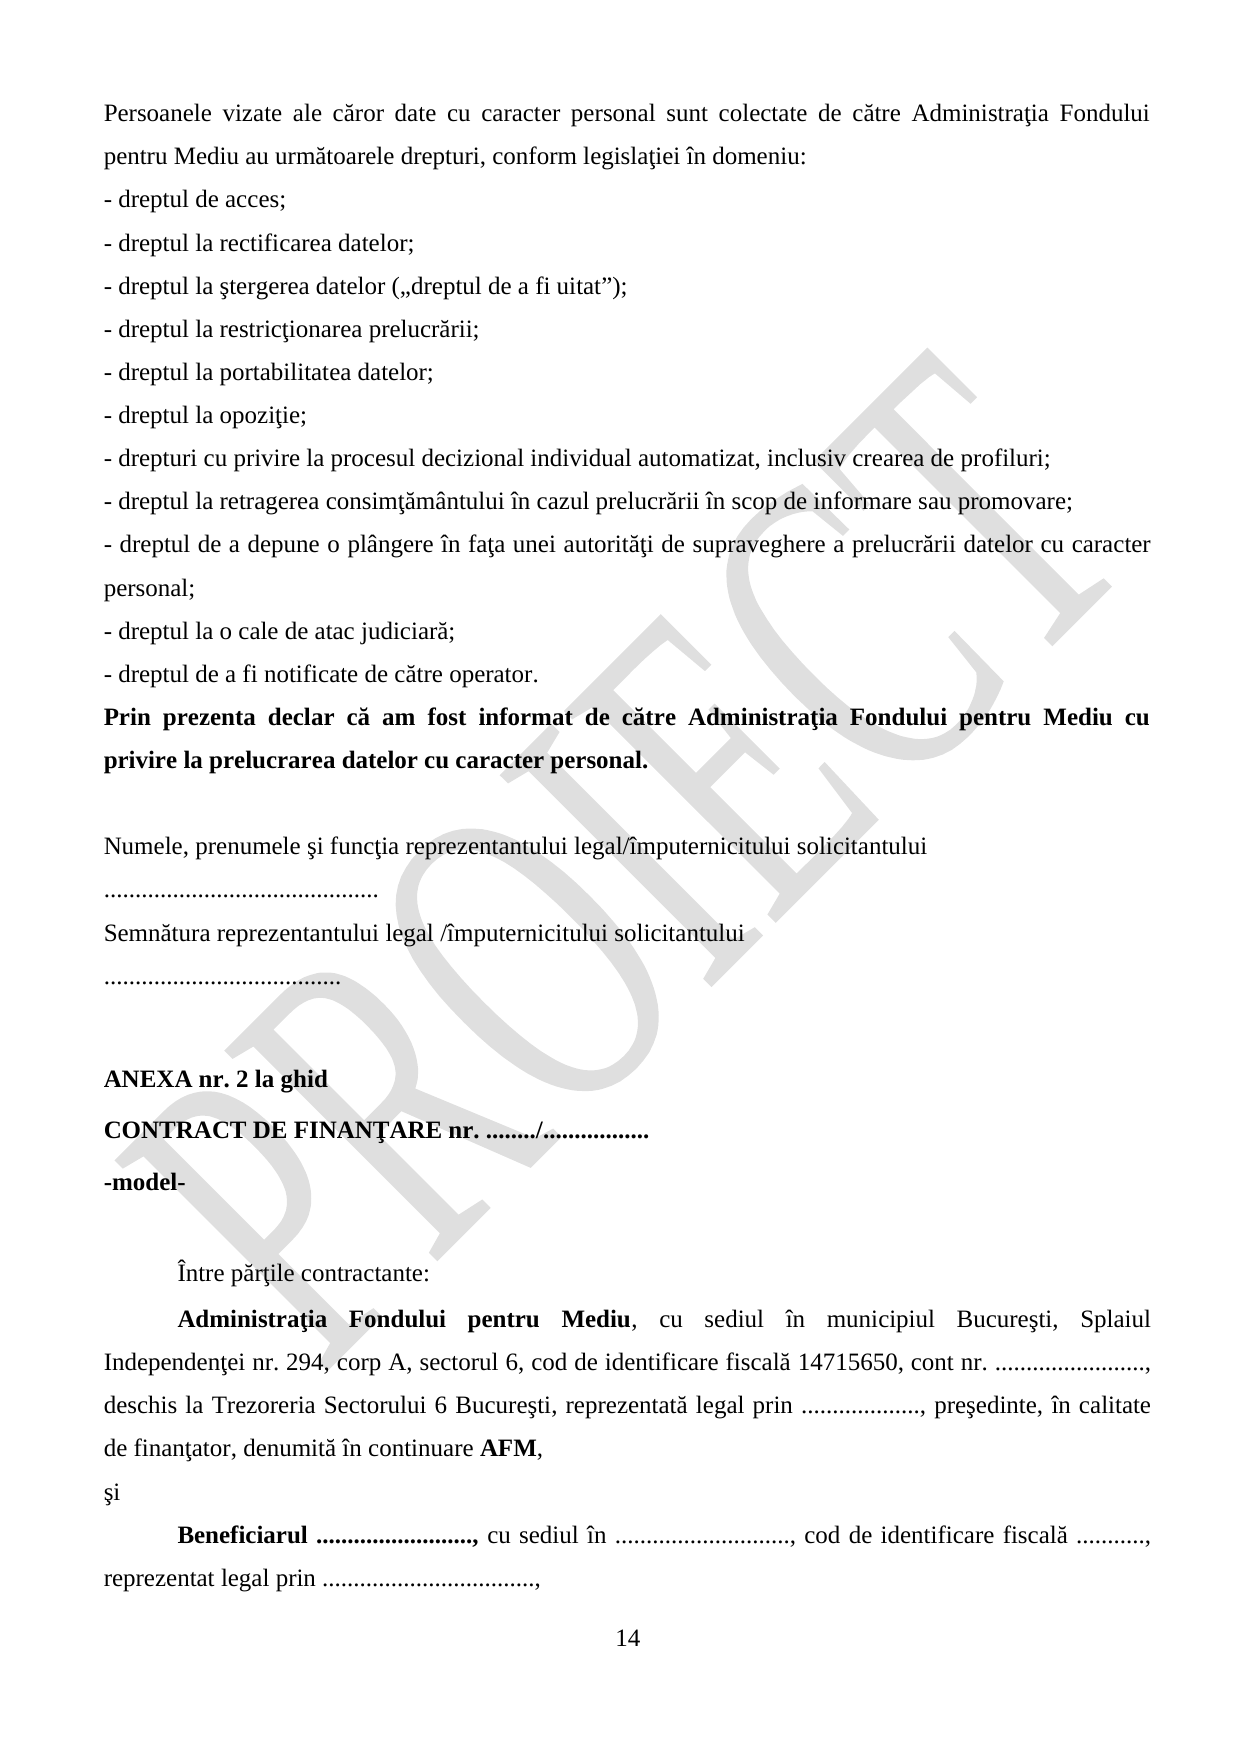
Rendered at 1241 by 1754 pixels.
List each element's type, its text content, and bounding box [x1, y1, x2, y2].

text - dreptul la restricţionarea prelucrării; [103, 314, 1152, 343]
text - dreptul la opoziţie; [103, 400, 1152, 429]
text - dreptul de a fi notificate de către operator. [103, 659, 1152, 688]
text - dreptul la rectificarea datelor; [103, 228, 1152, 256]
text CONTRACT DE FINANŢARE nr. ......../................. [103, 1115, 1152, 1144]
text Administraţia Fondului pentru Mediu, cu sediul în municipiul Bucureşti, Splaiul Independenţei nr. 294, corp A, sectorul 6, cod de identificare fiscală 14715650, cont nr. ........................, deschis la Trezoreria Sectorului 6 Bucureşti, reprezentată legal prin ..................., preşedinte, în calitate de finanţator, denumită în continuare AFM, [103, 1304, 1152, 1462]
text - dreptul la portabilitatea datelor; [103, 357, 1152, 386]
text -model- [103, 1167, 1152, 1195]
text ANEXA nr. 2 la ghid [103, 1064, 1152, 1092]
text - dreptul la o cale de atac judiciară; [103, 616, 1152, 644]
text - drepturi cu privire la procesul decizional individual automatizat, inclusiv crearea de profiluri; [103, 443, 1152, 472]
text - dreptul la retragerea consimţământului în cazul prelucrării în scop de informare sau promovare; [103, 486, 1152, 515]
text Semnătura reprezentantului legal /împuternicitului solicitantului [103, 918, 1152, 946]
text Persoanele vizate ale căror date cu caracter personal sunt colectate de către Administraţia Fondului pentru Mediu au următoarele drepturi, conform legislaţiei în domeniu: [103, 98, 1152, 170]
text ...................................... [103, 961, 1152, 989]
text Prin prezenta declar că am fost informat de către Administraţia Fondului pentru Mediu cu privire la prelucrarea datelor cu caracter personal. [103, 702, 1152, 774]
text şi [103, 1477, 1152, 1505]
text Beneficiarul ........................., cu sediul în ............................, cod de identificare fiscală ..........., reprezentat legal prin .................................., [103, 1520, 1152, 1592]
text - dreptul de acces; [103, 184, 1152, 213]
text - dreptul de a depune o plângere în faţa unei autorităţi de supraveghere a prelucrării datelor cu caracter personal; [103, 529, 1152, 601]
text - dreptul la ştergerea datelor („dreptul de a fi uitat”); [103, 271, 1152, 299]
text ............................................ [103, 874, 1152, 903]
text Între părţile contractante: [103, 1258, 1152, 1287]
text Numele, prenumele şi funcţia reprezentantului legal/împuternicitului solicitantului [103, 831, 1152, 860]
